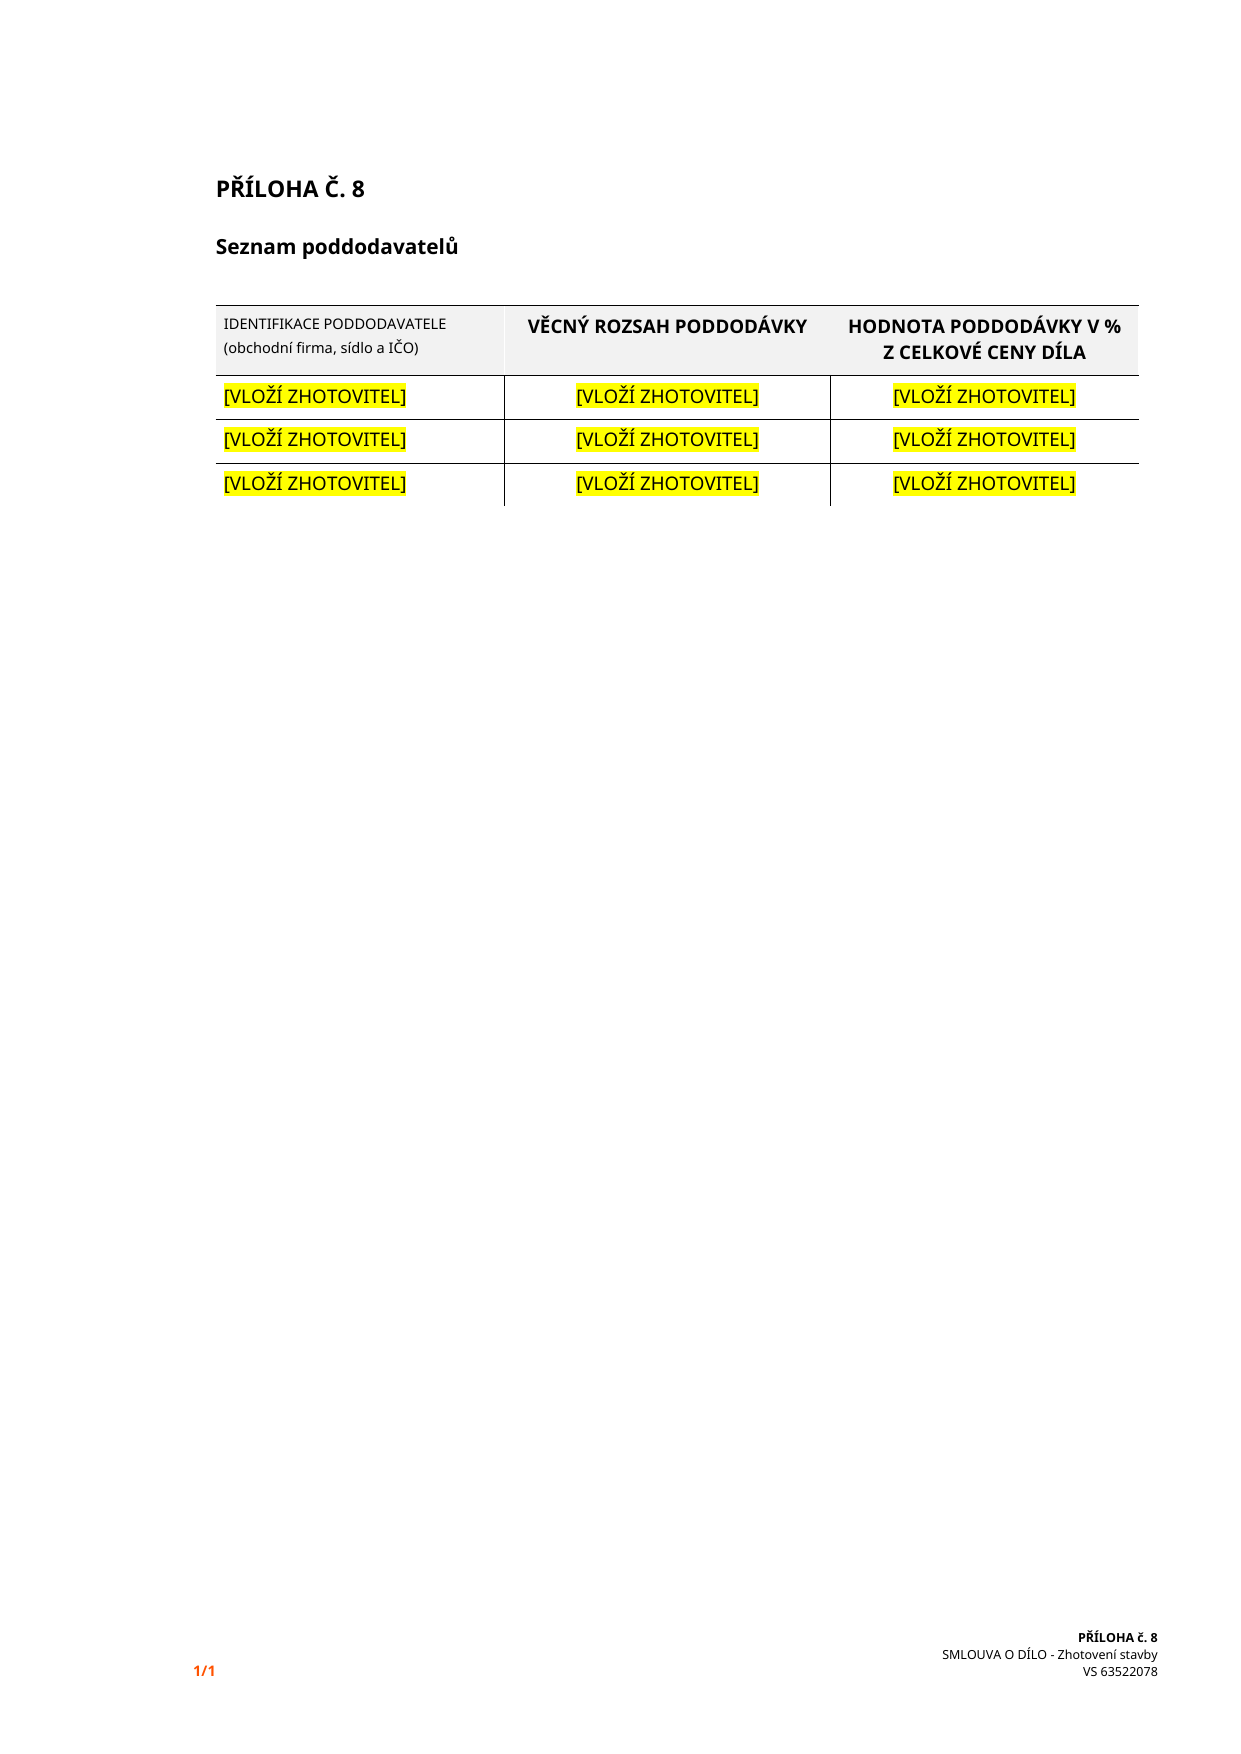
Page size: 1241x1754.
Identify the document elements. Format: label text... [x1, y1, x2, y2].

table_cell [VLOŽÍ ZHOTOVITEL] [505, 464, 830, 506]
table_cell [VLOŽÍ ZHOTOVITEL] [831, 420, 1138, 462]
table_cell [VLOŽÍ ZHOTOVITEL] [216, 464, 504, 506]
table_cell [VLOŽÍ ZHOTOVITEL] [505, 420, 830, 462]
table_cell [VLOŽÍ ZHOTOVITEL] [216, 376, 504, 418]
table_cell [VLOŽÍ ZHOTOVITEL] [831, 376, 1138, 418]
table_cell [VLOŽÍ ZHOTOVITEL] [216, 420, 504, 462]
table_cell [VLOŽÍ ZHOTOVITEL] [505, 376, 830, 418]
table_header HODNOTA PODDODÁVKY V % Z CELKOVÉ CENY DÍLA [830, 306, 1138, 375]
table_cell [VLOŽÍ ZHOTOVITEL] [831, 464, 1138, 506]
table_header IDENTIFIKACE PODDODAVATELE (obchodní firma, sídlo a IČO) [216, 306, 504, 375]
text Příloha č. 8 [216, 172, 1093, 204]
text Seznam poddodavatelů [216, 232, 1093, 260]
table_header VĚCNÝ ROZSAH PODDODÁVKY [505, 306, 830, 375]
